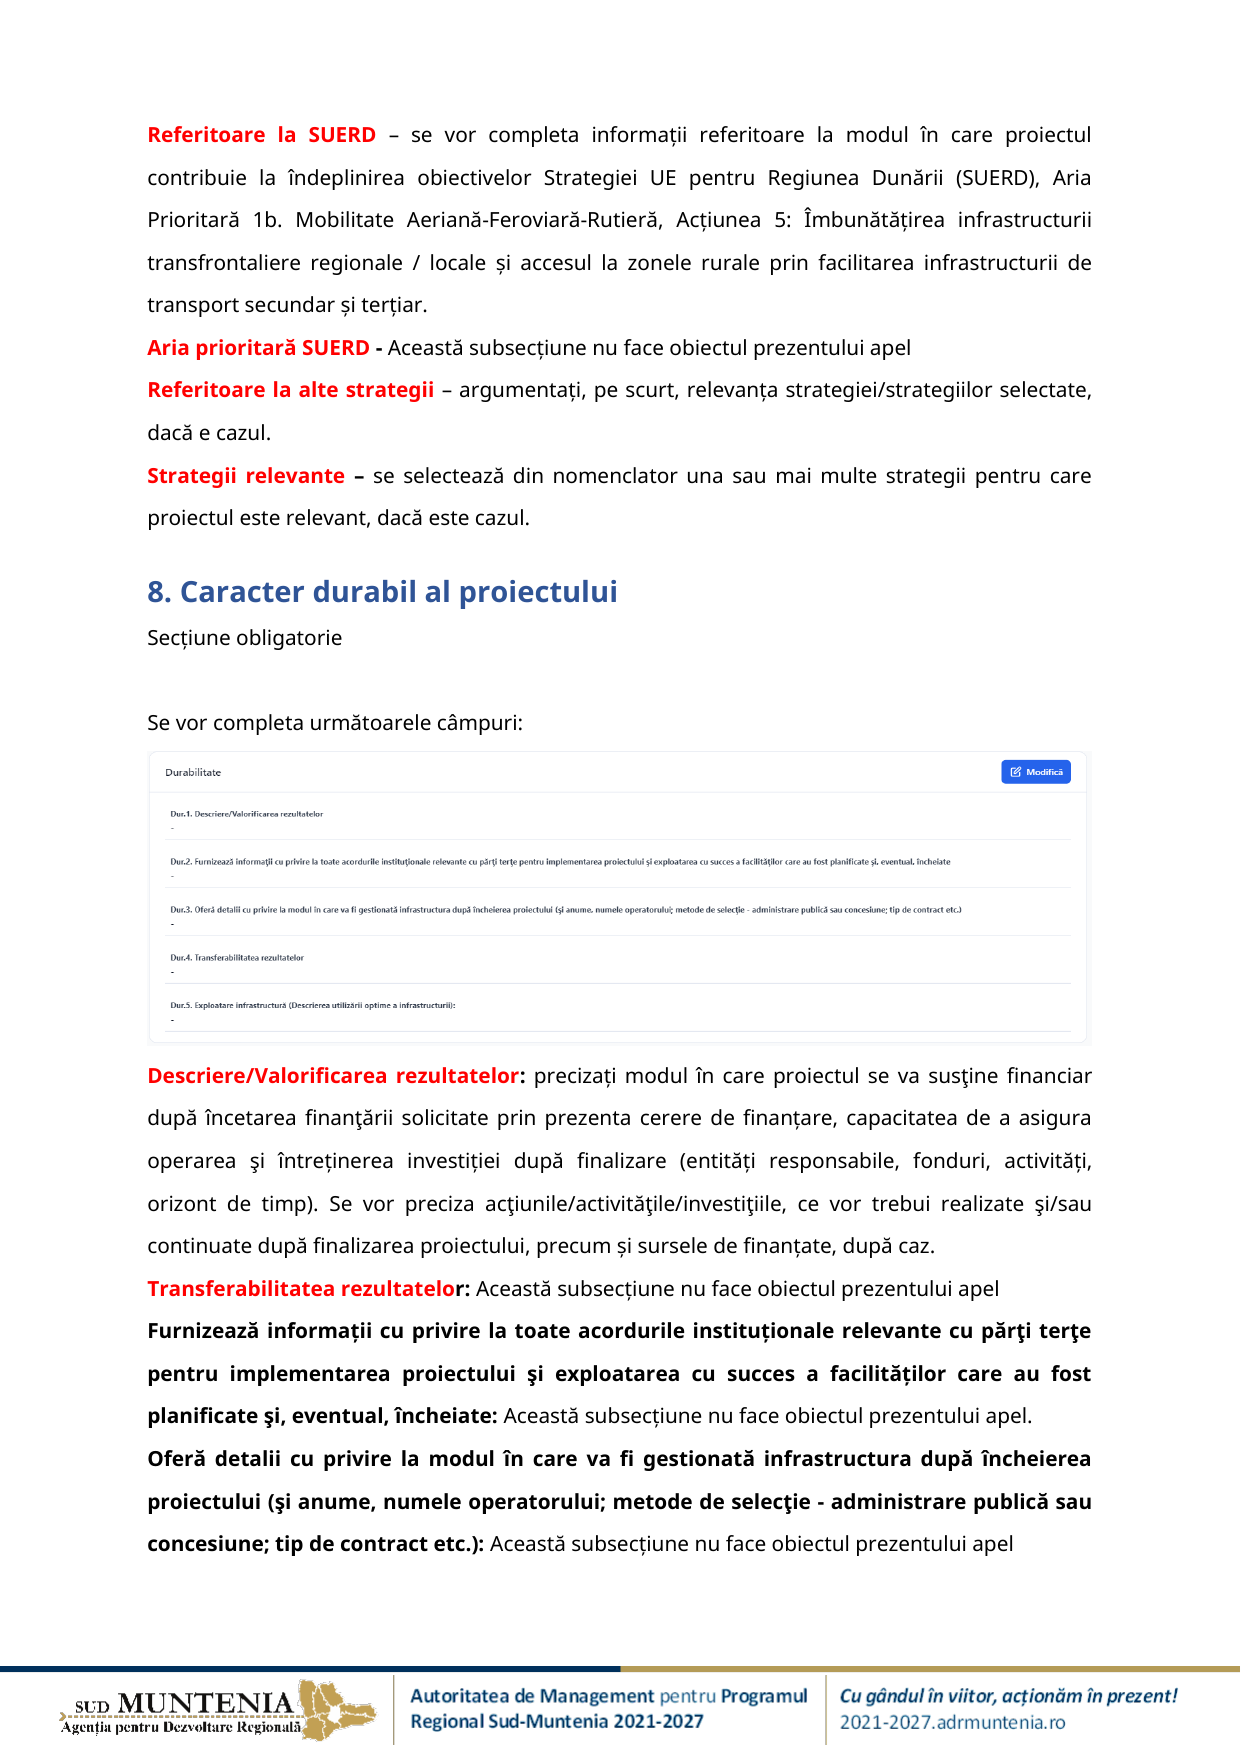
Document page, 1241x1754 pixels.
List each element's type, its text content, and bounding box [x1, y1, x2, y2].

text Referitoare la SUERD – se vor completa informații referitoare la modul în care proiectul contribuie la îndeplinirea obiectivelor Strategiei UE pentru Regiunea Dunării (SUERD), Aria Prioritară 1b. Mobilitate Aeriană-Feroviară-Rutieră, Acțiunea 5: Îmbunătățirea infrastructurii transfrontaliere regionale / locale și accesul la zonele rurale prin facilitarea infrastructurii de transport secundar și terțiar. [147, 120, 1093, 319]
picture [147, 751, 1092, 1046]
text Descriere/Valorificarea rezultatelor: precizați modul în care proiectul se va susţine financiar după încetarea finanţării solicitate prin prezenta cerere de finanțare, capacitatea de a asigura operarea şi întreținerea investiției după finalizare (entități responsabile, fonduri, activități, orizont de timp). Se vor preciza acţiunile/activităţile/investiţiile, ce vor trebui realizate şi/sau continuate după finalizarea proiectului, precum și sursele de finanțate, după caz. [147, 1061, 1093, 1260]
subtitle 8. Caracter durabil al proiectului [147, 571, 1093, 611]
text Aria prioritară SUERD - Această subsecțiune nu face obiectul prezentului apel [147, 333, 1093, 361]
text Se vor completa următoarele câmpuri: [147, 708, 1093, 737]
text Transferabilitatea rezultatelor: Această subsecțiune nu face obiectul prezentului apel [147, 1274, 1093, 1302]
text Referitoare la alte strategii – argumentați, pe scurt, relevanța strategiei/strategiilor selectate, dacă e cazul. [147, 376, 1093, 447]
text Secțiune obligatorie [147, 623, 1093, 652]
text Strategii relevante – se selectează din nomenclator una sau mai multe strategii pentru care proiectul este relevant, dacă este cazul. [147, 461, 1093, 532]
picture [0, 1666, 1241, 1746]
text Furnizează informații cu privire la toate acordurile instituționale relevante cu părţi terţe pentru implementarea proiectului şi exploatarea cu succes a facilităților care au fost planificate şi, eventual, încheiate: Această subsecțiune nu face obiectul prezentului apel. [147, 1316, 1093, 1430]
text Oferă detalii cu privire la modul în care va fi gestionată infrastructura după încheierea proiectului (şi anume, numele operatorului; metode de selecţie - administrare publică sau concesiune; tip de contract etc.): Această subsecțiune nu face obiectul prezentului apel [147, 1444, 1093, 1558]
